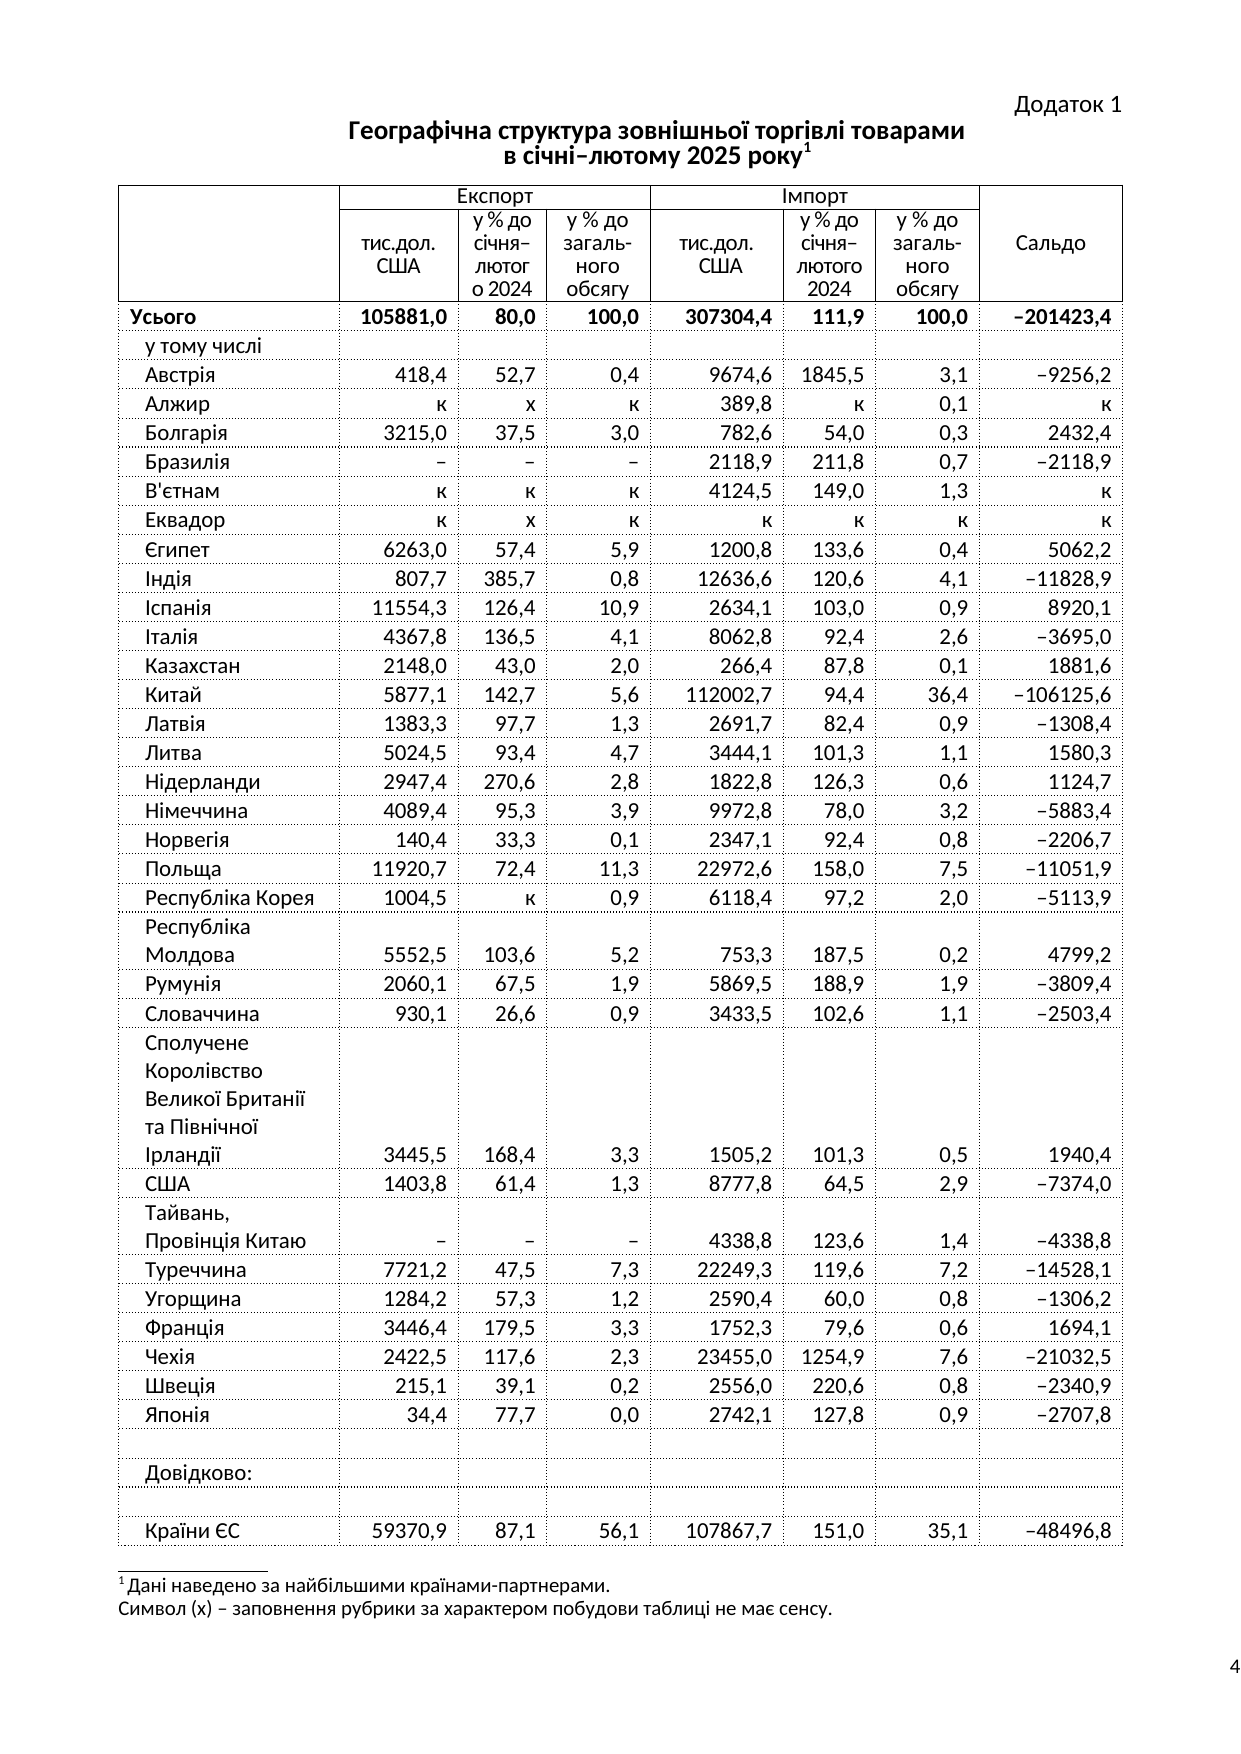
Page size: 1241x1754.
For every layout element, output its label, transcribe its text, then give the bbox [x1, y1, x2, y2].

table_cell Республіка Корея [119, 883, 339, 911]
table_cell 100,0 [875, 302, 979, 330]
table_cell 127,8 [783, 1399, 875, 1428]
table_cell 136,5 [458, 621, 547, 650]
table_cell 4,1 [875, 563, 979, 592]
table_cell 8920,1 [979, 592, 1123, 621]
table_cell [458, 1428, 547, 1457]
table_cell 2118,9 [650, 446, 783, 476]
table_cell –1306,2 [979, 1283, 1123, 1312]
table_cell 1200,8 [650, 534, 783, 563]
table_cell 0,9 [547, 883, 650, 911]
table_cell [979, 1428, 1123, 1457]
table_cell 52,7 [458, 359, 547, 388]
table_cell –2503,4 [979, 998, 1123, 1027]
table_cell 188,9 [783, 969, 875, 998]
table_cell 11920,7 [340, 853, 458, 882]
table_cell 418,4 [340, 359, 458, 388]
table_cell 78,0 [783, 795, 875, 824]
table_cell В'єтнам [119, 476, 339, 504]
table_cell 87,1 [458, 1516, 547, 1544]
table_cell 1,3 [875, 476, 979, 504]
table_cell к [979, 505, 1123, 534]
table_cell к [458, 883, 547, 911]
table_cell Польща [119, 853, 339, 882]
table_cell Усього [119, 302, 339, 330]
table_cell 1845,5 [783, 359, 875, 388]
table_cell 2422,5 [340, 1341, 458, 1370]
table_cell 57,3 [458, 1283, 547, 1312]
table_cell – [458, 446, 547, 476]
table_cell 105881,0 [340, 302, 458, 330]
table_cell 4124,5 [650, 476, 783, 504]
table_cell 22972,6 [650, 853, 783, 882]
table_cell 1124,7 [979, 766, 1123, 795]
table_cell 7,3 [547, 1254, 650, 1283]
table_cell –21032,5 [979, 1341, 1123, 1370]
table_cell [547, 1458, 650, 1486]
table_cell – [458, 1197, 547, 1254]
table_cell 1940,4 [979, 1027, 1123, 1168]
table_cell 2634,1 [650, 592, 783, 621]
table_cell 3444,1 [650, 737, 783, 766]
table_cell 47,5 [458, 1254, 547, 1283]
table_cell –7374,0 [979, 1168, 1123, 1197]
table_cell [547, 1486, 650, 1516]
table_cell Словаччина [119, 998, 339, 1027]
table_cell 3,1 [875, 359, 979, 388]
table_cell Бразилiя [119, 446, 339, 476]
table_cell к [340, 476, 458, 504]
table_cell 0,6 [875, 1312, 979, 1341]
table_cell 2,8 [547, 766, 650, 795]
table_cell [547, 1428, 650, 1457]
table_cell [458, 330, 547, 359]
table_cell 112002,7 [650, 679, 783, 708]
table_cell 2,6 [875, 621, 979, 650]
table_cell –14528,1 [979, 1254, 1123, 1283]
table_cell к [547, 476, 650, 504]
table_cell 0,8 [875, 1283, 979, 1312]
table_cell 389,8 [650, 388, 783, 417]
table_cell Болгарія [119, 418, 339, 446]
table_cell 0,8 [875, 824, 979, 853]
table_cell 7721,2 [340, 1254, 458, 1283]
table_cell 103,0 [783, 592, 875, 621]
table_cell [340, 1458, 458, 1486]
table_cell Німеччина [119, 795, 339, 824]
table_cell 119,6 [783, 1254, 875, 1283]
table_cell 22249,3 [650, 1254, 783, 1283]
table_cell 2742,1 [650, 1399, 783, 1428]
table_cell у % до загаль- ного обсягу [876, 210, 979, 301]
table_cell 2,0 [875, 883, 979, 911]
table_cell 34,4 [340, 1399, 458, 1428]
table_cell 3,0 [547, 418, 650, 446]
table_cell Довідково: [119, 1458, 339, 1486]
table_cell [979, 1458, 1123, 1486]
table_cell 2,3 [547, 1341, 650, 1370]
table_cell 0,7 [875, 446, 979, 476]
table_cell –11051,9 [979, 853, 1123, 882]
table_cell [875, 1428, 979, 1457]
table_cell к [783, 505, 875, 534]
table_cell 1,3 [547, 708, 650, 737]
table_cell Норвегія [119, 824, 339, 853]
table_cell 92,4 [783, 621, 875, 650]
table_cell [340, 1486, 458, 1516]
table_cell – [340, 446, 458, 476]
table_cell 4089,4 [340, 795, 458, 824]
table_cell 1,9 [875, 969, 979, 998]
table_cell [340, 330, 458, 359]
table_cell –2206,7 [979, 824, 1123, 853]
table_cell 266,4 [650, 650, 783, 679]
table_cell 1,2 [547, 1283, 650, 1312]
table_cell 3433,5 [650, 998, 783, 1027]
table_cell 2148,0 [340, 650, 458, 679]
table_cell 4338,8 [650, 1197, 783, 1254]
table_cell 211,8 [783, 446, 875, 476]
table_cell к [547, 388, 650, 417]
table_cell 133,6 [783, 534, 875, 563]
text Символ (х) – заповнення рубрики за характером побудови таблиці не має сенсу. [118, 1597, 1122, 1620]
table_cell 2590,4 [650, 1283, 783, 1312]
table_cell 5,6 [547, 679, 650, 708]
table_cell [783, 330, 875, 359]
table_cell 8062,8 [650, 621, 783, 650]
table_cell 3,9 [547, 795, 650, 824]
table_cell 4,1 [547, 621, 650, 650]
table_header Сальдо [980, 186, 1122, 301]
table_cell 64,5 [783, 1168, 875, 1197]
table_cell 2,9 [875, 1168, 979, 1197]
table_cell тис.дол. США [651, 210, 783, 301]
table_cell –1308,4 [979, 708, 1123, 737]
table_cell США [119, 1168, 339, 1197]
table_cell 220,6 [783, 1370, 875, 1399]
table_cell 9972,8 [650, 795, 783, 824]
table_cell 57,4 [458, 534, 547, 563]
table_cell Китай [119, 679, 339, 708]
table_cell к [979, 388, 1123, 417]
table_cell Туреччина [119, 1254, 339, 1283]
table_cell к [875, 505, 979, 534]
table_cell 3215,0 [340, 418, 458, 446]
table_cell 1822,8 [650, 766, 783, 795]
table_cell 3,3 [547, 1027, 650, 1168]
table_cell 82,4 [783, 708, 875, 737]
table_cell 187,5 [783, 911, 875, 968]
table_cell 1,1 [875, 998, 979, 1027]
table_cell 151,0 [783, 1516, 875, 1544]
table_cell Нідерланди [119, 766, 339, 795]
table_cell 1,3 [547, 1168, 650, 1197]
table_cell 5877,1 [340, 679, 458, 708]
table_cell 149,0 [783, 476, 875, 504]
table_cell –2340,9 [979, 1370, 1123, 1399]
table_cell –2707,8 [979, 1399, 1123, 1428]
table_cell 7,2 [875, 1254, 979, 1283]
table_cell 1694,1 [979, 1312, 1123, 1341]
table_cell 6118,4 [650, 883, 783, 911]
table_cell 12636,6 [650, 563, 783, 592]
table_cell 142,7 [458, 679, 547, 708]
table_cell 1284,2 [340, 1283, 458, 1312]
table_cell 0,1 [875, 388, 979, 417]
table_cell 0,9 [875, 1399, 979, 1428]
table_cell 4367,8 [340, 621, 458, 650]
table_cell 2432,4 [979, 418, 1123, 446]
text 1 Дані наведено за найбільшими країнами-партнерами. [118, 1574, 1122, 1597]
table_cell к [979, 476, 1123, 504]
table_cell 59370,9 [340, 1516, 458, 1544]
table_cell 270,6 [458, 766, 547, 795]
table_cell 126,4 [458, 592, 547, 621]
table_cell 67,5 [458, 969, 547, 998]
table_cell Чехія [119, 1341, 339, 1370]
table_cell 2947,4 [340, 766, 458, 795]
table_cell 1,1 [875, 737, 979, 766]
text Додаток 1 [118, 89, 1122, 119]
table_cell Єгипет [119, 534, 339, 563]
table_cell 43,0 [458, 650, 547, 679]
table_cell 753,3 [650, 911, 783, 968]
table_cell 0,8 [875, 1370, 979, 1399]
table_cell 0,1 [875, 650, 979, 679]
table_cell [783, 1486, 875, 1516]
table_cell 0,6 [875, 766, 979, 795]
table_cell Литва [119, 737, 339, 766]
table_cell Румунія [119, 969, 339, 998]
table_cell 0,9 [875, 708, 979, 737]
table_cell 1254,9 [783, 1341, 875, 1370]
table_cell 2556,0 [650, 1370, 783, 1399]
table_cell –48496,8 [979, 1516, 1123, 1544]
table_cell к [650, 505, 783, 534]
table_cell 77,7 [458, 1399, 547, 1428]
table_cell х [458, 388, 547, 417]
table_cell 97,2 [783, 883, 875, 911]
table_cell 93,4 [458, 737, 547, 766]
table_cell 23455,0 [650, 1341, 783, 1370]
table_cell 179,5 [458, 1312, 547, 1341]
table_header Експорт [340, 186, 650, 208]
table_cell 0,4 [875, 534, 979, 563]
table_cell 5869,5 [650, 969, 783, 998]
table_cell Тайвань, Провінція Китаю [119, 1197, 339, 1254]
table_cell 158,0 [783, 853, 875, 882]
table_cell –4338,8 [979, 1197, 1123, 1254]
table_cell [119, 1428, 339, 1457]
table_cell [783, 1458, 875, 1486]
table_cell к [340, 388, 458, 417]
table_cell [650, 1428, 783, 1457]
table_cell у тому числі [119, 330, 339, 359]
table_cell 72,4 [458, 853, 547, 882]
table_cell 1505,2 [650, 1027, 783, 1168]
table_cell 2060,1 [340, 969, 458, 998]
table_cell 2347,1 [650, 824, 783, 853]
table_cell к [547, 505, 650, 534]
table_cell 0,4 [547, 359, 650, 388]
table_cell 103,6 [458, 911, 547, 968]
table_cell 111,9 [783, 302, 875, 330]
table_cell Угорщина [119, 1283, 339, 1312]
table_cell 3,3 [547, 1312, 650, 1341]
table_cell [119, 1486, 339, 1516]
table_cell тис.дол. США [340, 210, 458, 301]
table_cell [650, 1486, 783, 1516]
table_cell 1881,6 [979, 650, 1123, 679]
table_cell 56,1 [547, 1516, 650, 1544]
table_cell 54,0 [783, 418, 875, 446]
table_cell [979, 1486, 1123, 1516]
table_cell [875, 1486, 979, 1516]
table_cell Іспанія [119, 592, 339, 621]
table_cell –9256,2 [979, 359, 1123, 388]
table_cell [875, 1458, 979, 1486]
table_cell 1403,8 [340, 1168, 458, 1197]
table_cell 102,6 [783, 998, 875, 1027]
table_cell Алжир [119, 388, 339, 417]
table_cell у % до загаль- ного обсягу [547, 210, 650, 301]
table_cell [547, 330, 650, 359]
table_cell 101,3 [783, 737, 875, 766]
table_cell 11,3 [547, 853, 650, 882]
table_cell Японiя [119, 1399, 339, 1428]
table_cell [458, 1486, 547, 1516]
table_cell 1,4 [875, 1197, 979, 1254]
table_cell 92,4 [783, 824, 875, 853]
table_cell [783, 1428, 875, 1457]
table_cell Індія [119, 563, 339, 592]
table_cell 6263,0 [340, 534, 458, 563]
table_cell –2118,9 [979, 446, 1123, 476]
table_cell 11554,3 [340, 592, 458, 621]
table_cell –201423,4 [979, 302, 1123, 330]
table_cell к [458, 476, 547, 504]
table_cell 215,1 [340, 1370, 458, 1399]
table_cell 1580,3 [979, 737, 1123, 766]
table_cell 7,6 [875, 1341, 979, 1370]
table_cell 807,7 [340, 563, 458, 592]
table_cell 35,1 [875, 1516, 979, 1544]
table_cell 2,0 [547, 650, 650, 679]
table_cell 123,6 [783, 1197, 875, 1254]
table_cell 4799,2 [979, 911, 1123, 968]
table_cell Сполучене Королівство Великої Британії та Північної Ірландії [119, 1027, 339, 1168]
table_cell 107867,7 [650, 1516, 783, 1544]
table_cell [979, 330, 1123, 359]
table_cell 80,0 [458, 302, 547, 330]
table_cell –106125,6 [979, 679, 1123, 708]
table_cell – [547, 446, 650, 476]
table_cell 0,9 [547, 998, 650, 1027]
table_cell 2691,7 [650, 708, 783, 737]
table_cell 95,3 [458, 795, 547, 824]
table_cell Країни ЄС [119, 1516, 339, 1544]
table_cell 39,1 [458, 1370, 547, 1399]
table_cell 5,9 [547, 534, 650, 563]
table_cell 100,0 [547, 302, 650, 330]
table_cell 79,6 [783, 1312, 875, 1341]
table_cell 1752,3 [650, 1312, 783, 1341]
table_cell 1004,5 [340, 883, 458, 911]
table_cell 1,9 [547, 969, 650, 998]
table_cell 94,4 [783, 679, 875, 708]
table_cell 5552,5 [340, 911, 458, 968]
table_cell – [340, 1197, 458, 1254]
table_cell Австрія [119, 359, 339, 388]
table_cell Республіка Молдова [119, 911, 339, 968]
table_cell 3446,4 [340, 1312, 458, 1341]
table_cell Казахстан [119, 650, 339, 679]
table_cell у % до січня–лютого 2024 [784, 210, 875, 301]
table_cell 37,5 [458, 418, 547, 446]
table_cell 126,3 [783, 766, 875, 795]
table_cell 3,2 [875, 795, 979, 824]
table_cell 0,0 [547, 1399, 650, 1428]
table_header [119, 186, 339, 301]
table_cell 120,6 [783, 563, 875, 592]
table_cell 168,4 [458, 1027, 547, 1168]
table_cell 1383,3 [340, 708, 458, 737]
table_cell –11828,9 [979, 563, 1123, 592]
table_cell [650, 330, 783, 359]
table_cell 5062,2 [979, 534, 1123, 563]
table_cell 101,3 [783, 1027, 875, 1168]
table_cell х [458, 505, 547, 534]
table_cell 97,7 [458, 708, 547, 737]
table_cell Еквадор [119, 505, 339, 534]
table_cell 5024,5 [340, 737, 458, 766]
table_cell Італія [119, 621, 339, 650]
table_cell 0,1 [547, 824, 650, 853]
table_cell Латвiя [119, 708, 339, 737]
table_cell 0,2 [875, 911, 979, 968]
table_cell 3445,5 [340, 1027, 458, 1168]
table_cell [340, 1428, 458, 1457]
table_cell к [783, 388, 875, 417]
table_cell 60,0 [783, 1283, 875, 1312]
text Географічна структура зовнішньої торгівлі товарами в січні–лютому 2025 року1 [118, 119, 1196, 169]
table_cell 0,9 [875, 592, 979, 621]
table_cell 7,5 [875, 853, 979, 882]
table_cell Францiя [119, 1312, 339, 1341]
table_cell [458, 1458, 547, 1486]
table_cell 33,3 [458, 824, 547, 853]
table_cell –5113,9 [979, 883, 1123, 911]
table_cell 140,4 [340, 824, 458, 853]
table_cell 8777,8 [650, 1168, 783, 1197]
table_cell 61,4 [458, 1168, 547, 1197]
table_cell 0,2 [547, 1370, 650, 1399]
table_cell 385,7 [458, 563, 547, 592]
table_cell 307304,4 [650, 302, 783, 330]
table_cell –3695,0 [979, 621, 1123, 650]
table_cell 4,7 [547, 737, 650, 766]
table_cell 0,3 [875, 418, 979, 446]
table_cell 9674,6 [650, 359, 783, 388]
table_cell 36,4 [875, 679, 979, 708]
table_cell 930,1 [340, 998, 458, 1027]
table_cell –5883,4 [979, 795, 1123, 824]
table_cell 782,6 [650, 418, 783, 446]
table_header Імпорт [651, 186, 979, 208]
table_cell 0,8 [547, 563, 650, 592]
table_cell [650, 1458, 783, 1486]
table_cell 87,8 [783, 650, 875, 679]
table_cell [875, 330, 979, 359]
table_cell –3809,4 [979, 969, 1123, 998]
table_cell 10,9 [547, 592, 650, 621]
table_cell – [547, 1197, 650, 1254]
table_cell 26,6 [458, 998, 547, 1027]
table_cell Швецiя [119, 1370, 339, 1399]
table_cell 0,5 [875, 1027, 979, 1168]
table_cell у % до січня–лютого 2024 [459, 210, 546, 301]
table_cell 117,6 [458, 1341, 547, 1370]
table_cell 5,2 [547, 911, 650, 968]
table_cell к [340, 505, 458, 534]
